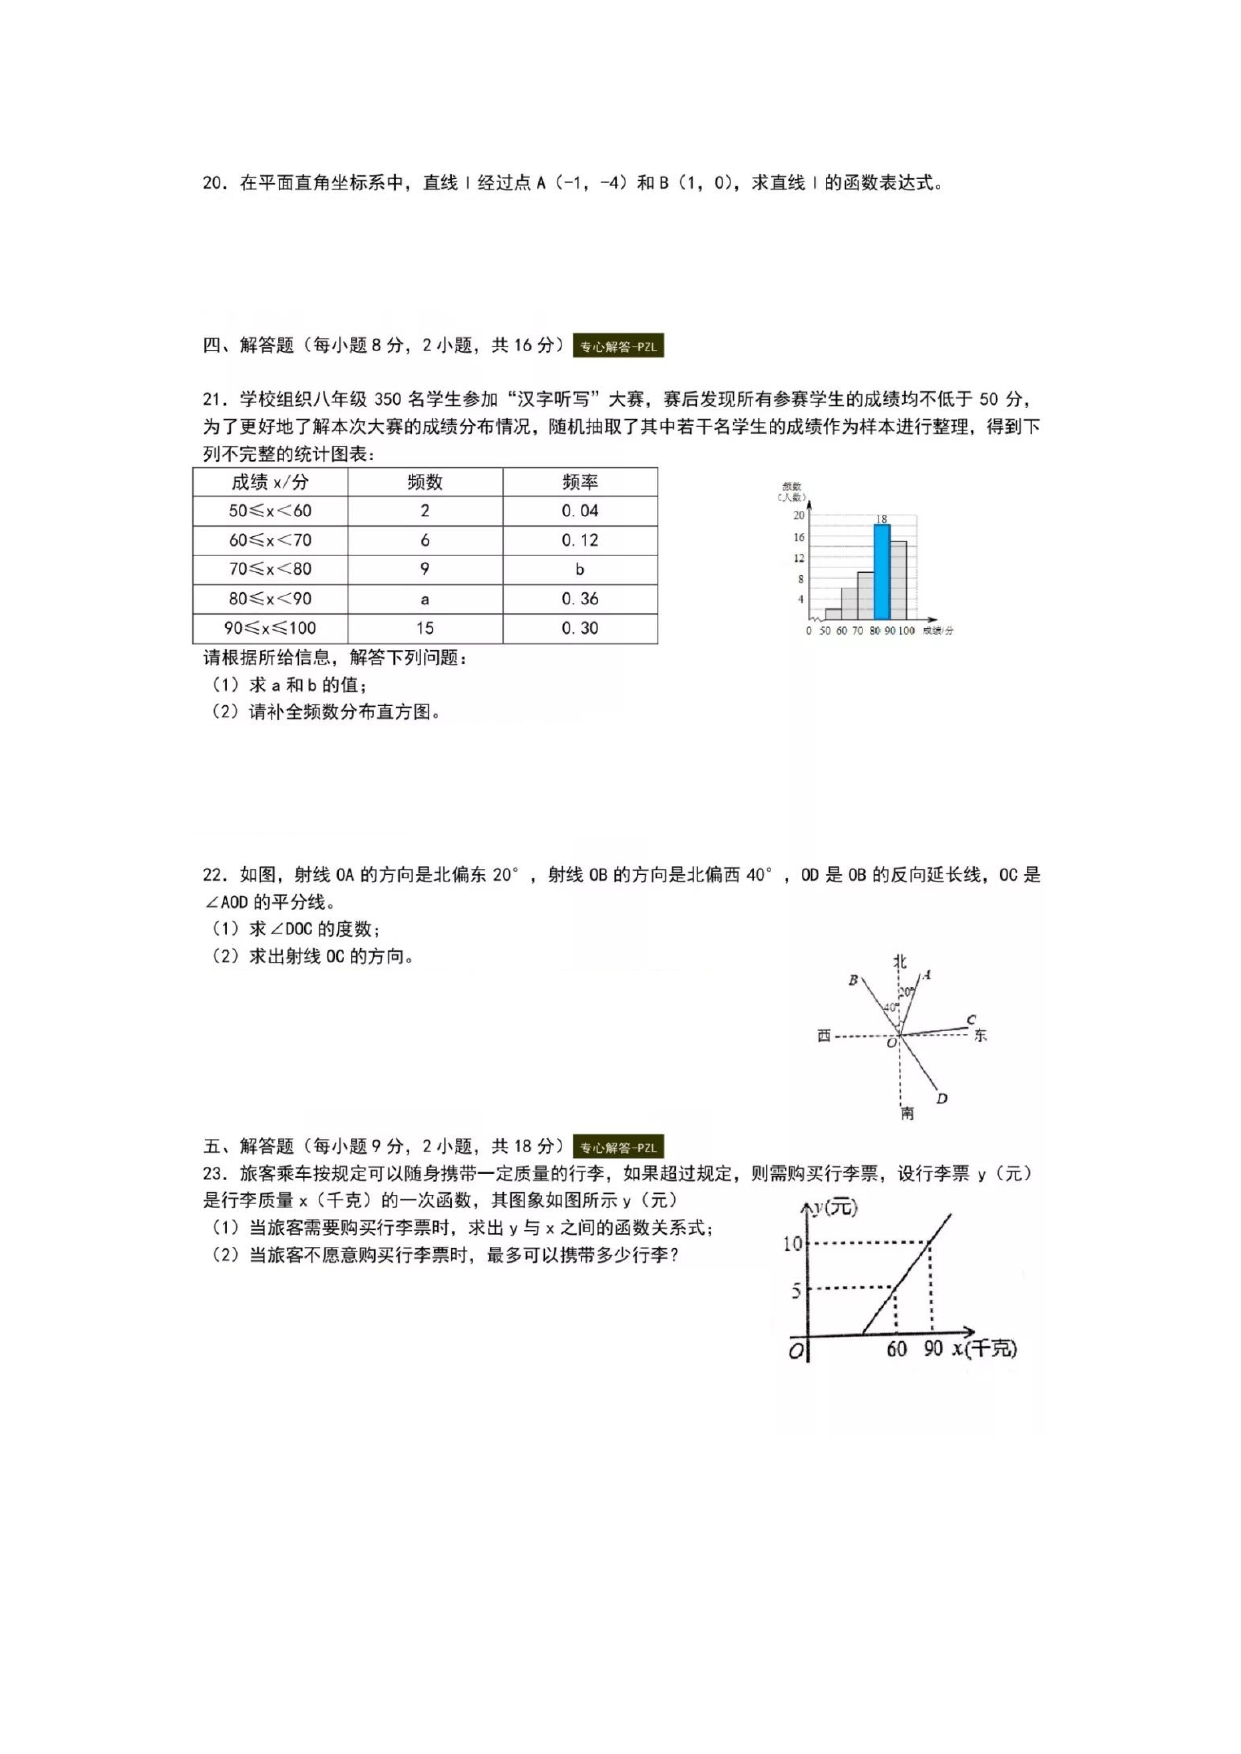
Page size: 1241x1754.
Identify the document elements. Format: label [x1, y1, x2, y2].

picture [187, 162, 1052, 1437]
